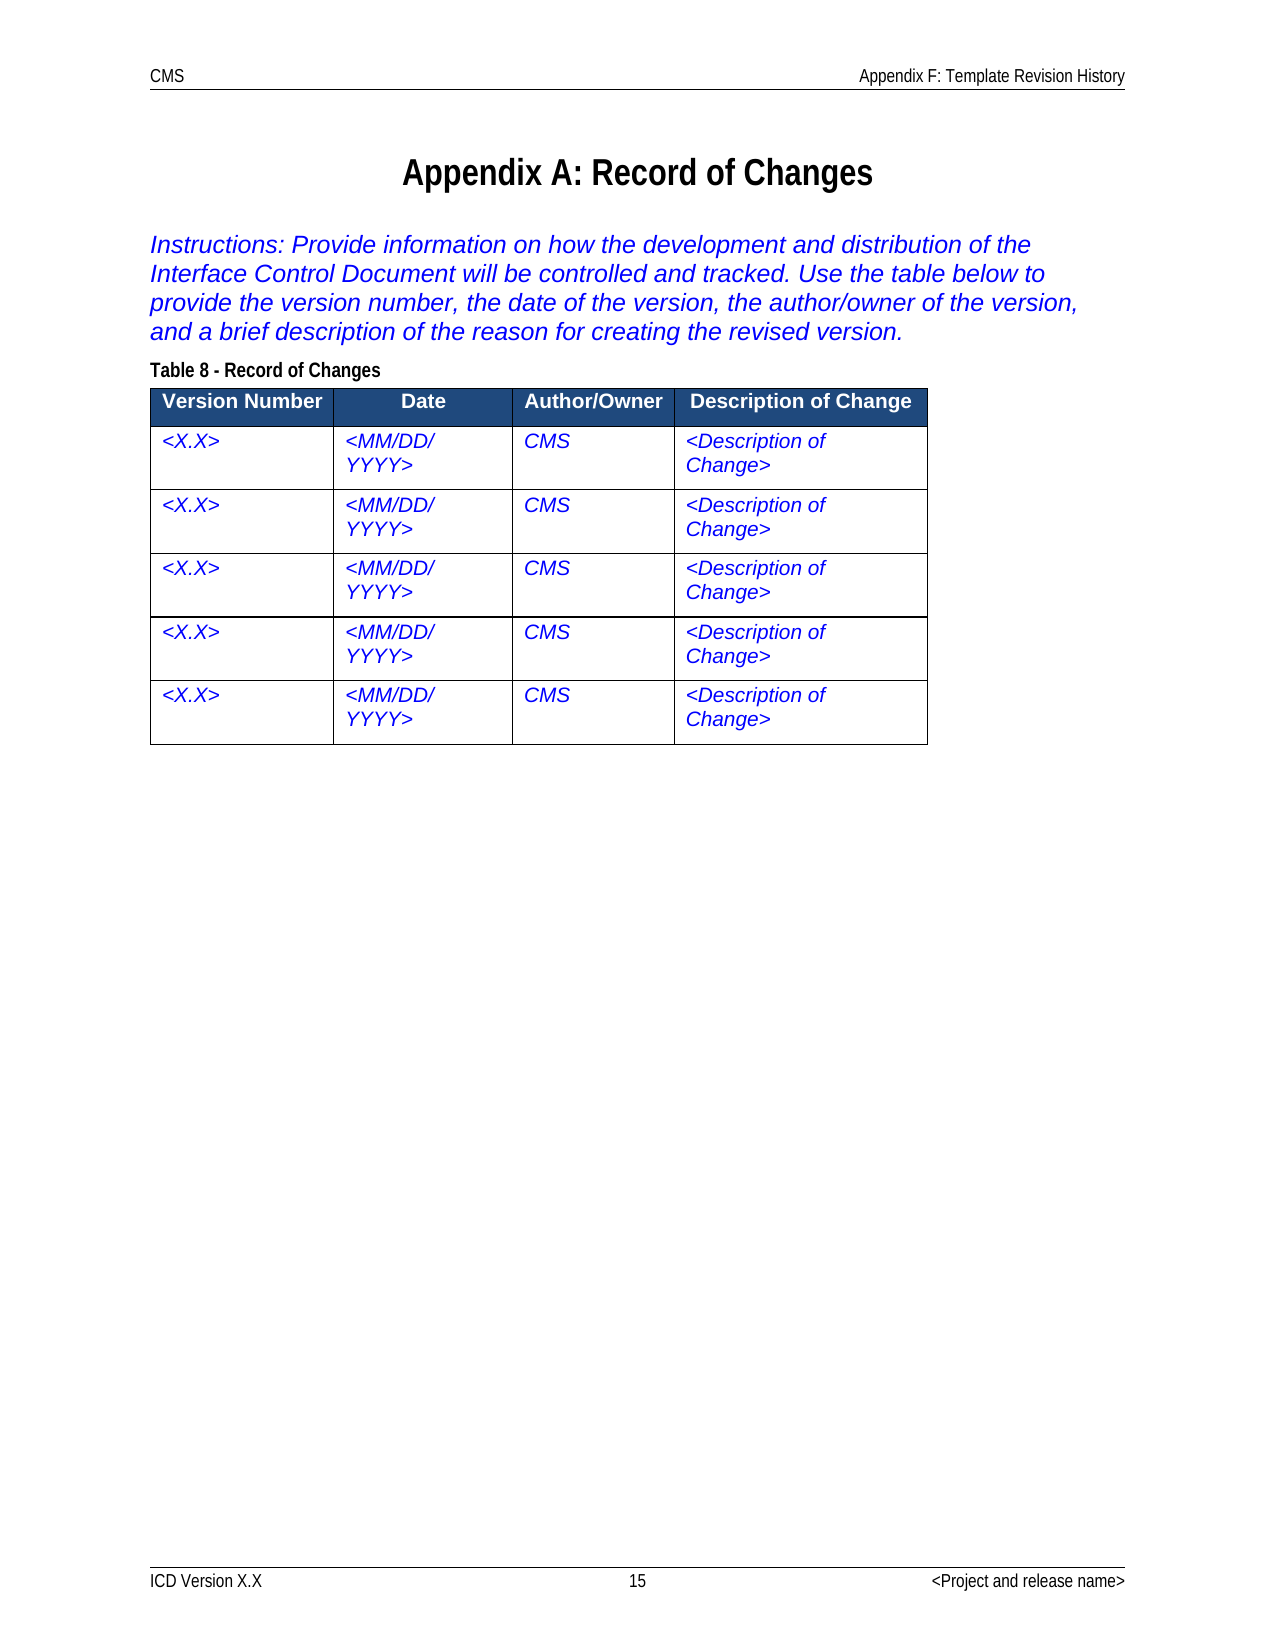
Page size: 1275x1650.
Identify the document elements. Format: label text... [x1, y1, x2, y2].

table_cell <MM/DD/YYYY> [334, 618, 512, 680]
table_cell <MM/DD/YYYY> [334, 681, 512, 743]
table_cell <Description of Change> [675, 427, 927, 489]
table_header Author/Owner [513, 389, 674, 426]
table_cell <X.X> [151, 681, 333, 743]
text Table 8 - Record of Changes [150, 358, 1125, 382]
table_cell CMS [513, 554, 674, 616]
table_cell <Description of Change> [675, 618, 927, 680]
table_cell <X.X> [151, 554, 333, 616]
text Instructions: Provide information on how the development and distribution of the Interface Control Document will be controlled and tracked. Use the table below to provide the version number, the date of the version, the author/owner of the version, and a brief description of the reason for creating the revised version. [150, 231, 1125, 346]
table_cell CMS [513, 427, 674, 489]
subtitle Appendix A: Record of Changes [150, 150, 1125, 193]
table_cell CMS [513, 681, 674, 743]
table_cell <MM/DD/YYYY> [334, 427, 512, 489]
table_header Version Number [151, 389, 333, 426]
table_cell CMS [513, 490, 674, 553]
table_cell <MM/DD/YYYY> [334, 554, 512, 616]
table_cell <Description of Change> [675, 490, 927, 553]
table_cell <Description of Change> [675, 554, 927, 616]
table_cell <X.X> [151, 490, 333, 553]
table_cell <MM/DD/YYYY> [334, 490, 512, 553]
table_header Description of Change [675, 389, 927, 426]
table_cell <X.X> [151, 618, 333, 680]
table_cell <Description of Change> [675, 681, 927, 743]
table_cell <X.X> [151, 427, 333, 489]
table_cell CMS [513, 618, 674, 680]
table_header Date [334, 389, 512, 426]
